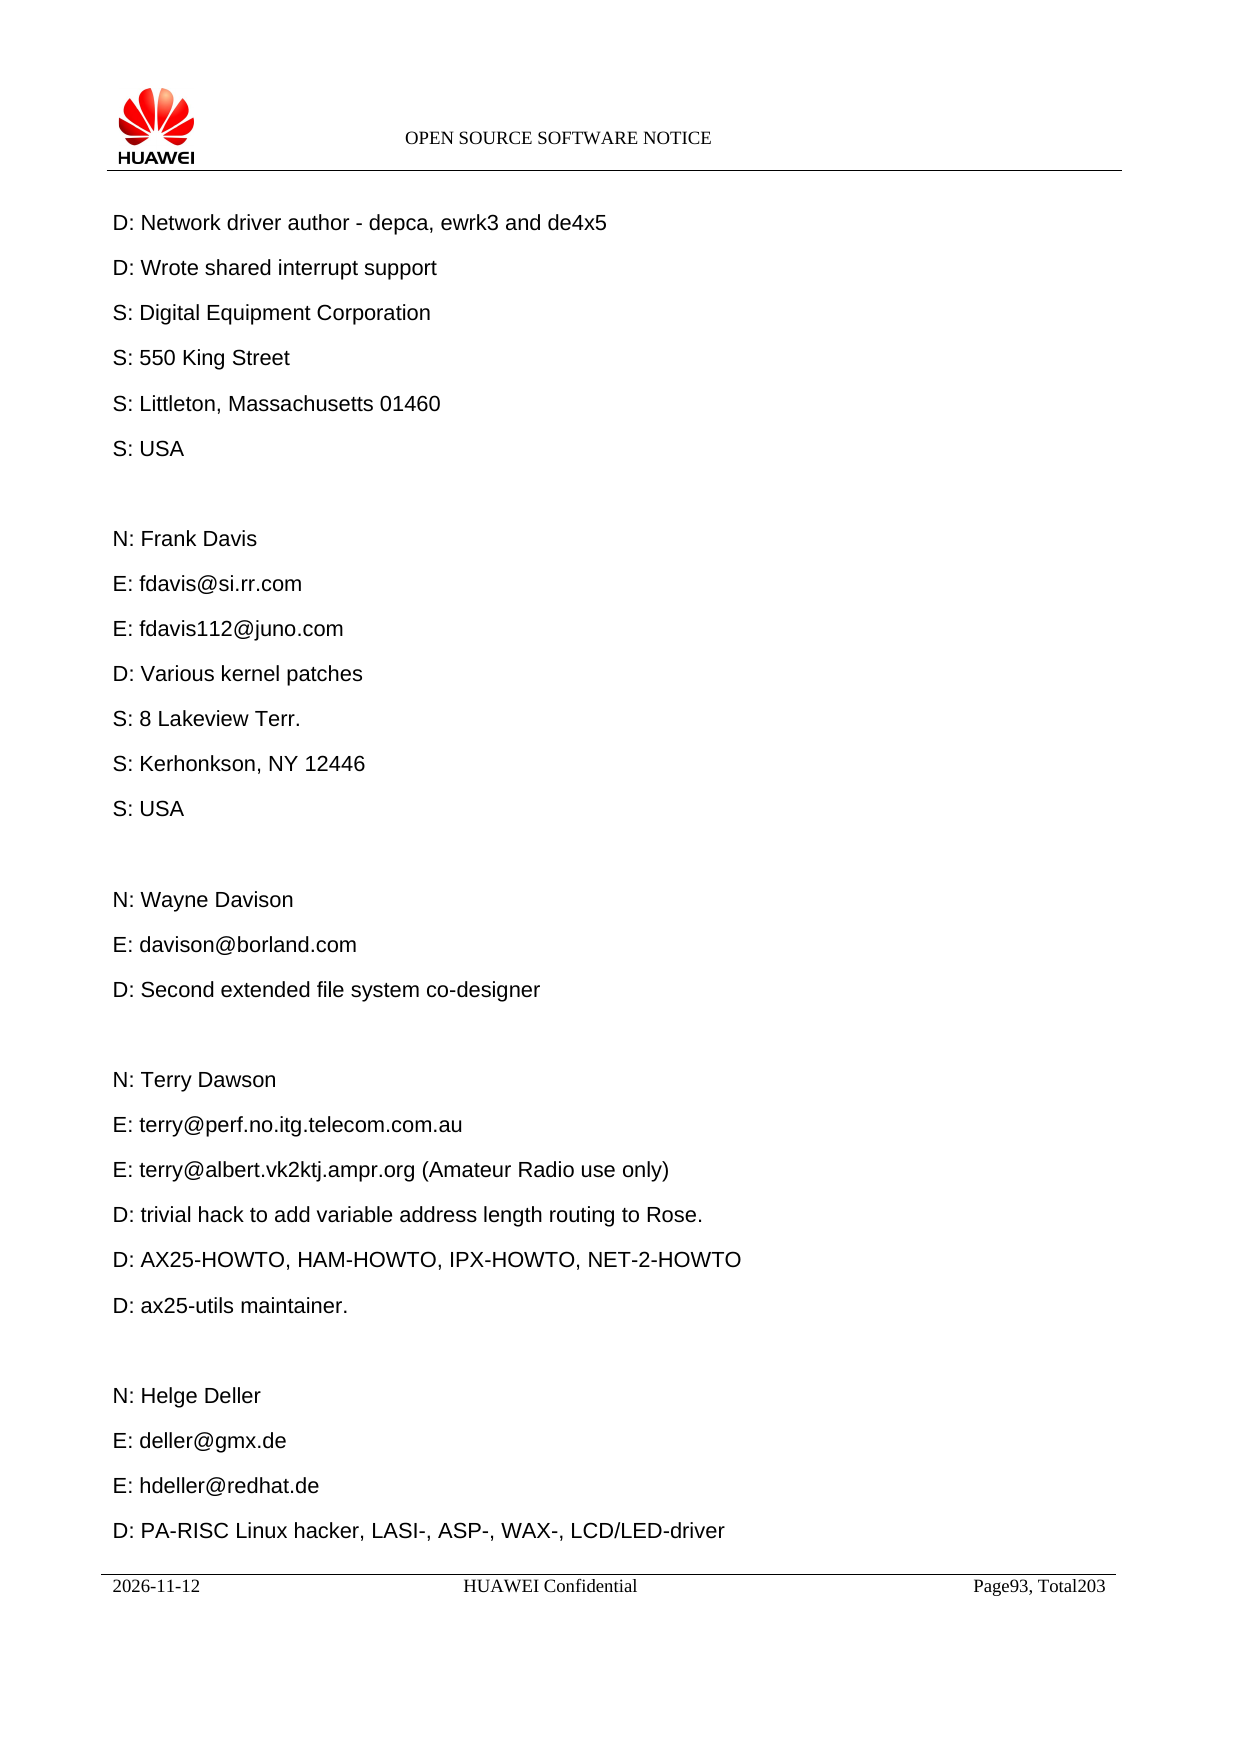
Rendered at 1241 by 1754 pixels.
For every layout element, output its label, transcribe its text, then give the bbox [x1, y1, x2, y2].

text D: AX25-HOWTO, HAM-HOWTO, IPX-HOWTO, NET-2-HOWTO [112, 1244, 1128, 1276]
text E: davison@borland.com [112, 928, 1128, 961]
text S: 550 King Street [112, 342, 1128, 374]
text D: ax25-utils maintainer. [112, 1289, 1128, 1321]
text N: Wayne Davison [112, 883, 1128, 915]
text S: Littleton, Massachusetts 01460 [112, 387, 1128, 419]
text D: Wrote shared interrupt support [112, 251, 1128, 284]
text D: Various kernel patches [112, 657, 1128, 690]
text S: 8 Lakeview Terr. [112, 702, 1128, 735]
text E: fdavis@si.rr.com [112, 567, 1128, 600]
text N: Terry Dawson [112, 1063, 1128, 1096]
text D: PA-RISC Linux hacker, LASI-, ASP-, WAX-, LCD/LED-driver [112, 1514, 1128, 1547]
text D: Second extended file system co-designer [112, 973, 1128, 1006]
text S: USA [112, 432, 1128, 464]
text E: hdeller@redhat.de [112, 1469, 1128, 1502]
text N: Helge Deller [112, 1379, 1128, 1412]
picture [118, 88, 194, 164]
text E: fdavis112@juno.com [112, 612, 1128, 645]
text S: USA [112, 793, 1128, 825]
text D: trivial hack to add variable address length routing to Rose. [112, 1199, 1128, 1231]
text E: deller@gmx.de [112, 1424, 1128, 1457]
text S: Kerhonkson, NY 12446 [112, 748, 1128, 780]
text E: terry@perf.no.itg.telecom.com.au [112, 1108, 1128, 1141]
text E: terry@albert.vk2ktj.ampr.org (Amateur Radio use only) [112, 1153, 1128, 1186]
text S: Digital Equipment Corporation [112, 297, 1128, 329]
text N: Frank Davis [112, 522, 1128, 554]
text D: Network driver author - depca, ewrk3 and de4x5 [112, 206, 1128, 239]
